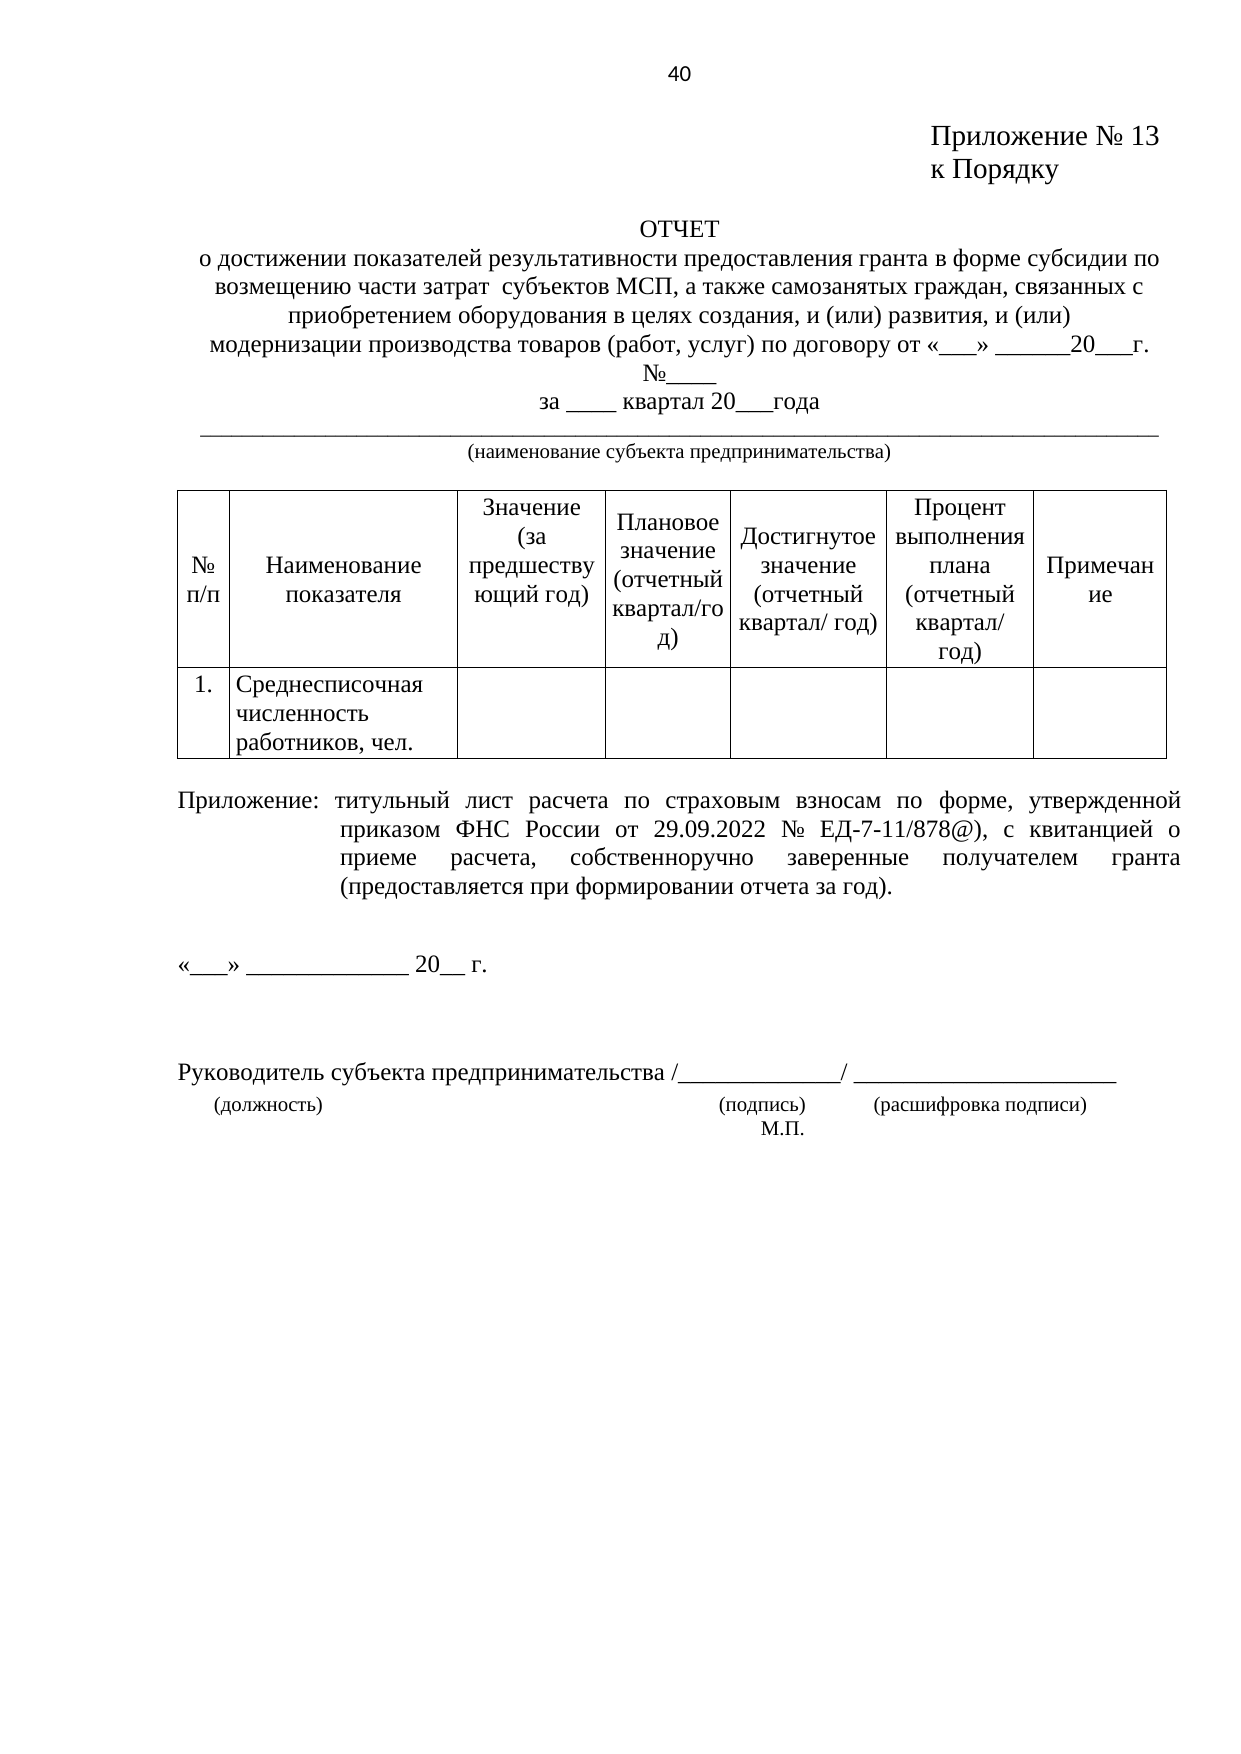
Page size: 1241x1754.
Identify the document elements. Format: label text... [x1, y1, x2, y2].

text к Порядку [177, 152, 1181, 185]
table_cell [606, 668, 730, 758]
table_header Примечание [1034, 491, 1166, 667]
table_header Процент выполнения плана (отчетный квартал/ год) [887, 491, 1033, 667]
text о достижении показателей результативности предоставления гранта в форме субсидии по возмещению части затрат субъектов МСП, а также самозанятых граждан, связанных с приобретением оборудования в целях создания, и (или) развития, и (или) [177, 243, 1181, 329]
text Руководитель субъекта предпринимательства /_____________/ _____________________ [177, 1057, 1226, 1085]
table_cell [458, 668, 605, 758]
table_cell [887, 668, 1033, 758]
text ОТЧЕТ [177, 214, 1181, 243]
table_header Плановое значение (отчетный квартал/год) [606, 491, 730, 667]
table_cell 1. [178, 668, 229, 758]
text «___» _____________ 20__ г. [177, 949, 1181, 978]
text (наименование субъекта предпринимательства) [177, 439, 1181, 463]
table_header Значение (за предшествующий год) [458, 491, 605, 667]
table_cell [1034, 668, 1166, 758]
table_header Наименование показателя [230, 491, 457, 667]
text Приложение № 13 [177, 118, 1181, 152]
text за ____ квартал 20___года [177, 386, 1181, 415]
table_cell [731, 668, 886, 758]
text модернизации производства товаров (работ, услуг) по договору от «___» ______20___г. №____ [177, 329, 1181, 386]
table_header № п/п [178, 491, 229, 667]
text (должность) (подпись) (расшифровка подписи) [177, 1092, 1181, 1116]
table_header Достигнутое значение (отчетный квартал/ год) [731, 491, 886, 667]
table_cell Среднесписочная численность работников, чел. [230, 668, 457, 758]
text Приложение: титульный лист расчета по страховым взносам по форме, утвержденной приказом ФНС России от 29.09.2022 № ЕД-7-11/878@), с квитанцией о приеме расчета, собственноручно заверенные получателем гранта (предоставляется при формировании отчета за год). [177, 785, 1181, 900]
text М.П. [177, 1116, 1181, 1140]
text ____________________________________________________________________________________________ [177, 415, 1181, 439]
